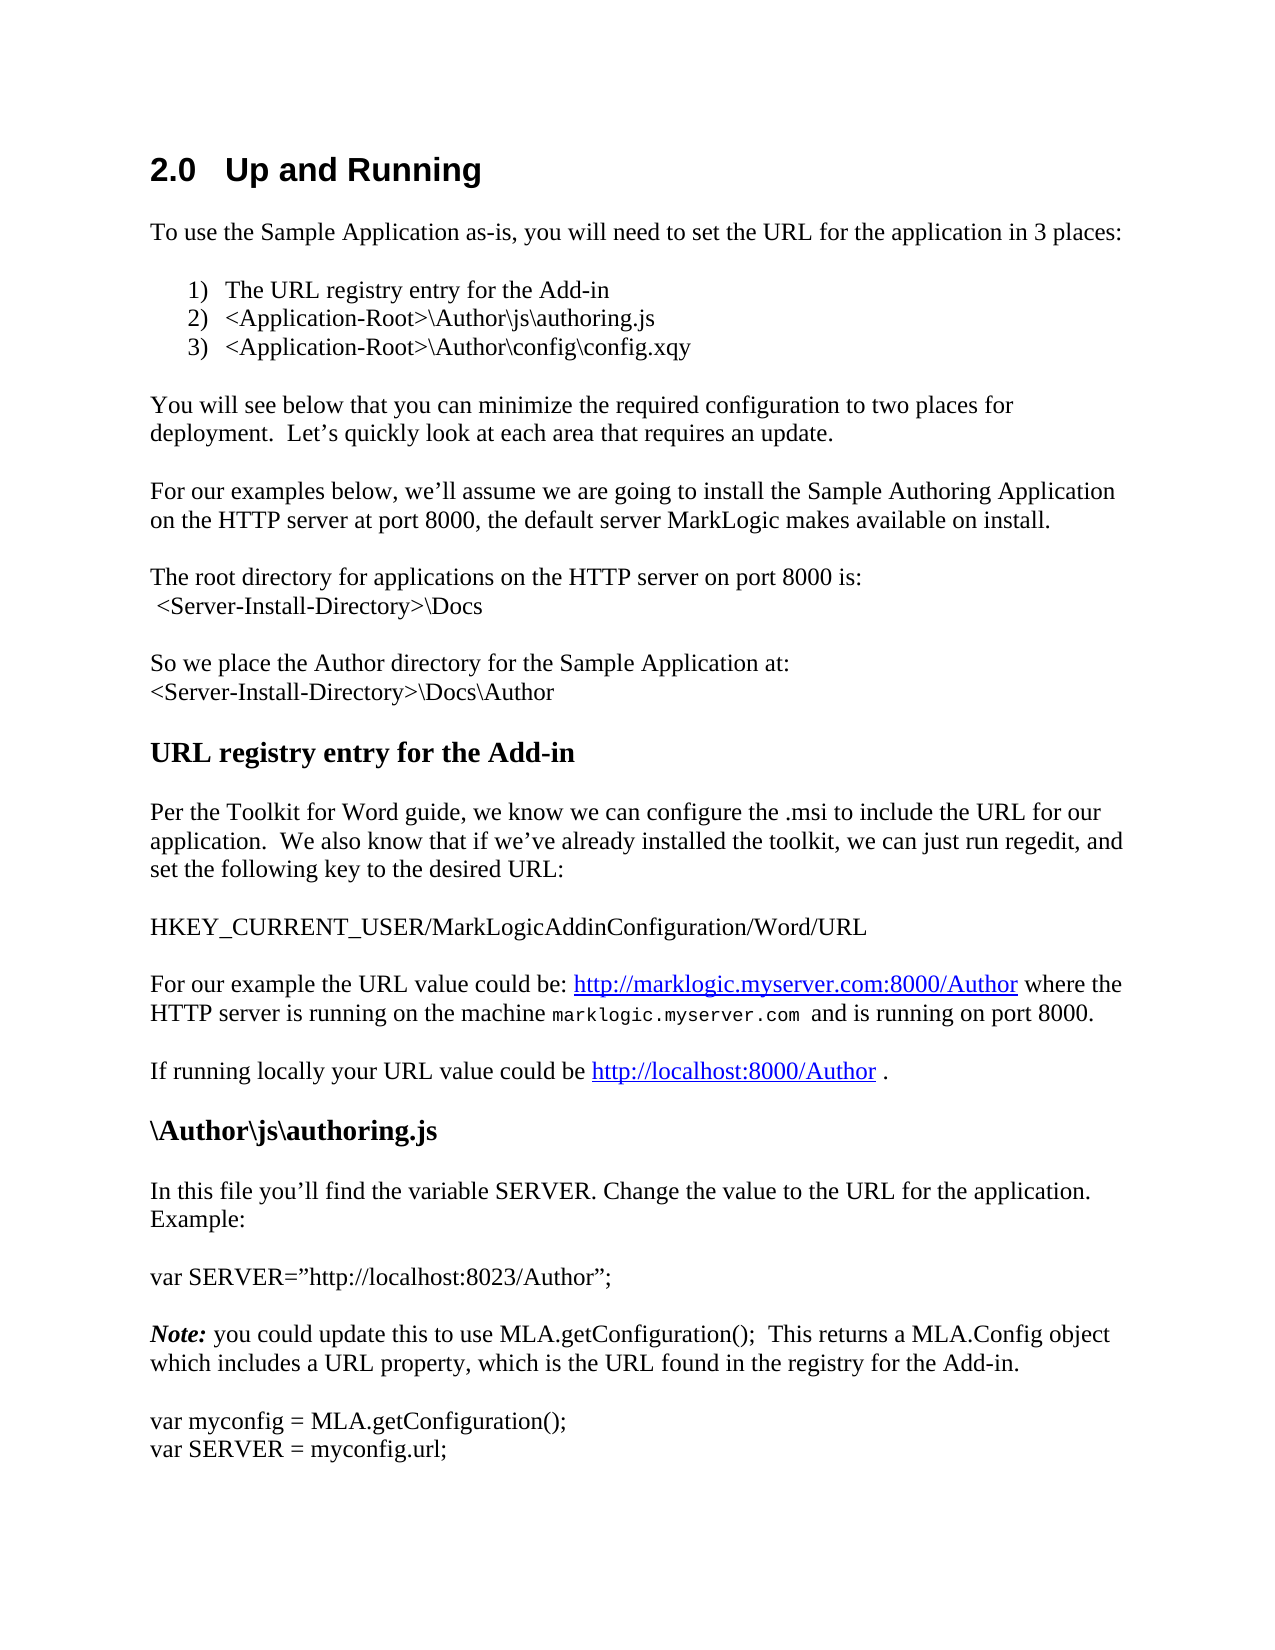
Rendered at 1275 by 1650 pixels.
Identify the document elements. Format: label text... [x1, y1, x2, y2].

list The URL registry entry for the Add-in [187, 275, 1125, 303]
text URL registry entry for the Add-in [150, 735, 1125, 768]
text <Server-Install-Directory>\Docs [150, 591, 1125, 620]
text In this file you’ll find the variable SERVER. Change the value to the URL for the application. [150, 1176, 1125, 1204]
text Note: you could update this to use MLA.getConfiguration(); This returns a MLA.Config object which includes a URL property, which is the URL found in the registry for the Add-in. [150, 1319, 1125, 1377]
text <Server-Install-Directory>\Docs\Author [150, 677, 1125, 706]
text For our examples below, we’ll assume we are going to install the Sample Authoring Application on the HTTP server at port 8000, the default server MarkLogic makes available on install. [150, 476, 1125, 533]
text var myconfig = MLA.getConfiguration(); [150, 1406, 1125, 1434]
list <Application-Root>\Author\config\config.xqy [187, 332, 1125, 361]
text var SERVER = myconfig.url; [150, 1434, 1125, 1463]
text So we place the Author directory for the Sample Application at: [150, 648, 1125, 677]
text \Author\js\authoring.js [150, 1113, 1125, 1147]
text Per the Toolkit for Word guide, we know we can configure the .msi to include the URL for our application. We also know that if we’ve already installed the toolkit, we can just run regedit, and set the following key to the desired URL: [150, 797, 1125, 883]
text You will see below that you can minimize the required configuration to two places for deployment. Let’s quickly look at each area that requires an update. [150, 390, 1125, 447]
text For our example the URL value could be: http://marklogic.myserver.com:8000/Author where the HTTP server is running on the machine marklogic.myserver.com and is running on port 8000. [150, 969, 1125, 1027]
text var SERVER=”http://localhost:8023/Author”; [150, 1262, 1125, 1291]
text To use the Sample Application as-is, you will need to set the URL for the application in 3 places: [150, 217, 1125, 246]
text Example: [150, 1204, 1125, 1233]
text The root directory for applications on the HTTP server on port 8000 is: [150, 562, 1125, 591]
list Up and Running [150, 150, 1125, 188]
text HKEY_CURRENT_USER/MarkLogicAddinConfiguration/Word/URL [150, 912, 1125, 941]
text If running locally your URL value could be http://localhost:8000/Author . [150, 1027, 1125, 1085]
list <Application-Root>\Author\js\authoring.js [187, 303, 1125, 332]
